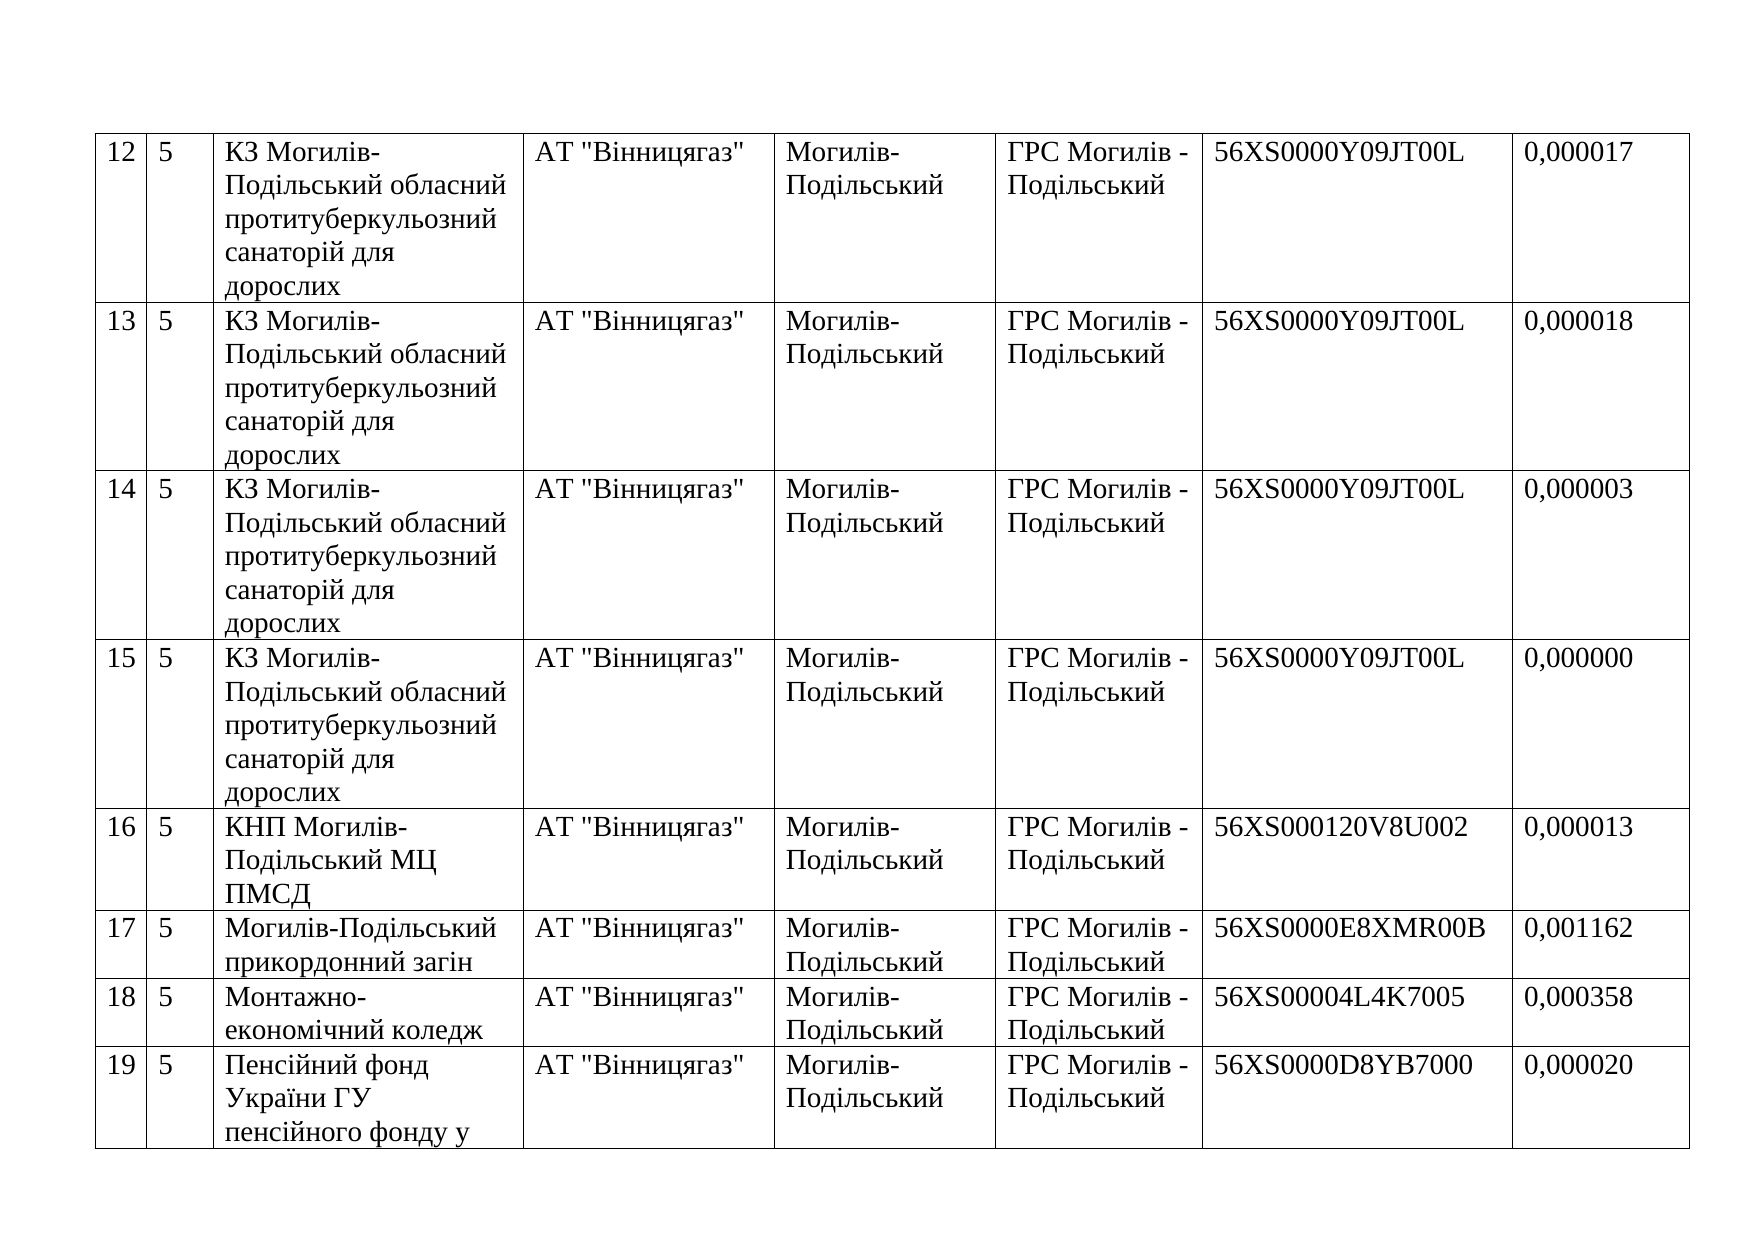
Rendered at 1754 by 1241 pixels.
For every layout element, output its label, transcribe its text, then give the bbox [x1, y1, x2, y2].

table_cell 5 [147, 1047, 213, 1147]
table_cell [214, 134, 523, 302]
table_cell 0,000017 [1513, 134, 1689, 302]
table_cell 5 [147, 979, 213, 1046]
table_cell 5 [147, 303, 213, 470]
table_cell 5 [147, 911, 213, 978]
table_cell ГРС Могилів - Подільський [996, 911, 1202, 978]
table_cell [996, 134, 1202, 302]
table_cell КЗ Могилів-Подільський обласний протитуберкульозний санаторій для дорослих [214, 303, 523, 470]
table_cell 13 [96, 303, 146, 470]
table_cell Могилів-Подільський [775, 809, 995, 909]
table_cell 5 [147, 809, 213, 909]
table_cell 56XS00004L4K7005 [1203, 979, 1512, 1046]
table_cell 56XS0000D8YB7000 [1203, 1047, 1512, 1147]
table_cell ГРС Могилів - Подільський [996, 303, 1202, 470]
table_cell 56XS0000Y09JT00L [1203, 471, 1512, 639]
table_cell 12 [96, 134, 146, 302]
table_cell 0,000358 [1513, 979, 1689, 1046]
table_cell АТ "Вінницягаз" [524, 640, 774, 808]
table_cell КЗ Могилів-Подільський обласний протитуберкульозний санаторій для дорослих [214, 471, 523, 639]
table_cell 18 [96, 979, 146, 1046]
table_cell Могилів-Подільський прикордонний загін [214, 911, 523, 978]
table_cell 5 [147, 471, 213, 639]
table_cell ГРС Могилів - Подільський [996, 471, 1202, 639]
table_cell 5 [147, 134, 213, 302]
table_cell КНП Могилів-Подільський МЦ ПМСД [214, 809, 523, 909]
table_cell 56XS000120V8U002 [1203, 809, 1512, 909]
table_cell КЗ Могилів-Подільський обласний протитуберкульозний санаторій для дорослих [214, 640, 523, 808]
table_cell Могилів-Подільський [775, 134, 995, 302]
table_cell 16 [96, 809, 146, 909]
table_cell 0,001162 [1513, 911, 1689, 978]
table_cell АТ "Вінницягаз" [524, 134, 774, 302]
table_cell 17 [96, 911, 146, 978]
table_cell 56XS0000Y09JT00L [1203, 303, 1512, 470]
table_cell 15 [96, 640, 146, 808]
table_cell ГРС Могилів - Подільський [996, 640, 1202, 808]
table_cell АТ "Вінницягаз" [524, 911, 774, 978]
table_cell 19 [96, 1047, 146, 1147]
table_cell АТ "Вінницягаз" [524, 1047, 774, 1147]
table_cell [214, 1047, 523, 1147]
table_cell Могилів-Подільський [775, 979, 995, 1046]
table_cell АТ "Вінницягаз" [524, 303, 774, 470]
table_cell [996, 1047, 1202, 1147]
table_cell ГРС Могилів - Подільський [996, 979, 1202, 1046]
table_cell 14 [96, 471, 146, 639]
table_cell 56XS0000Y09JT00L [1203, 134, 1512, 302]
table_cell Могилів-Подільський [775, 640, 995, 808]
table_cell 0,000018 [1513, 303, 1689, 470]
table_cell Могилів-Подільський [775, 911, 995, 978]
table_cell 56XS0000E8XMR00B [1203, 911, 1512, 978]
table_cell 56XS0000Y09JT00L [1203, 640, 1512, 808]
table_cell ГРС Могилів - Подільський [996, 809, 1202, 909]
table_cell Монтажно-економічний коледж [214, 979, 523, 1046]
table_cell АТ "Вінницягаз" [524, 979, 774, 1046]
table_cell Могилів-Подільський [775, 471, 995, 639]
table_cell Могилів-Подільський [775, 1047, 995, 1147]
table_cell Могилів-Подільський [775, 303, 995, 470]
table_cell 0,000003 [1513, 471, 1689, 639]
table_cell 0,000000 [1513, 640, 1689, 808]
table_cell 0,000013 [1513, 809, 1689, 909]
table_cell 5 [147, 640, 213, 808]
table_cell 0,000020 [1513, 1047, 1689, 1147]
table_cell АТ "Вінницягаз" [524, 809, 774, 909]
table_cell АТ "Вінницягаз" [524, 471, 774, 639]
